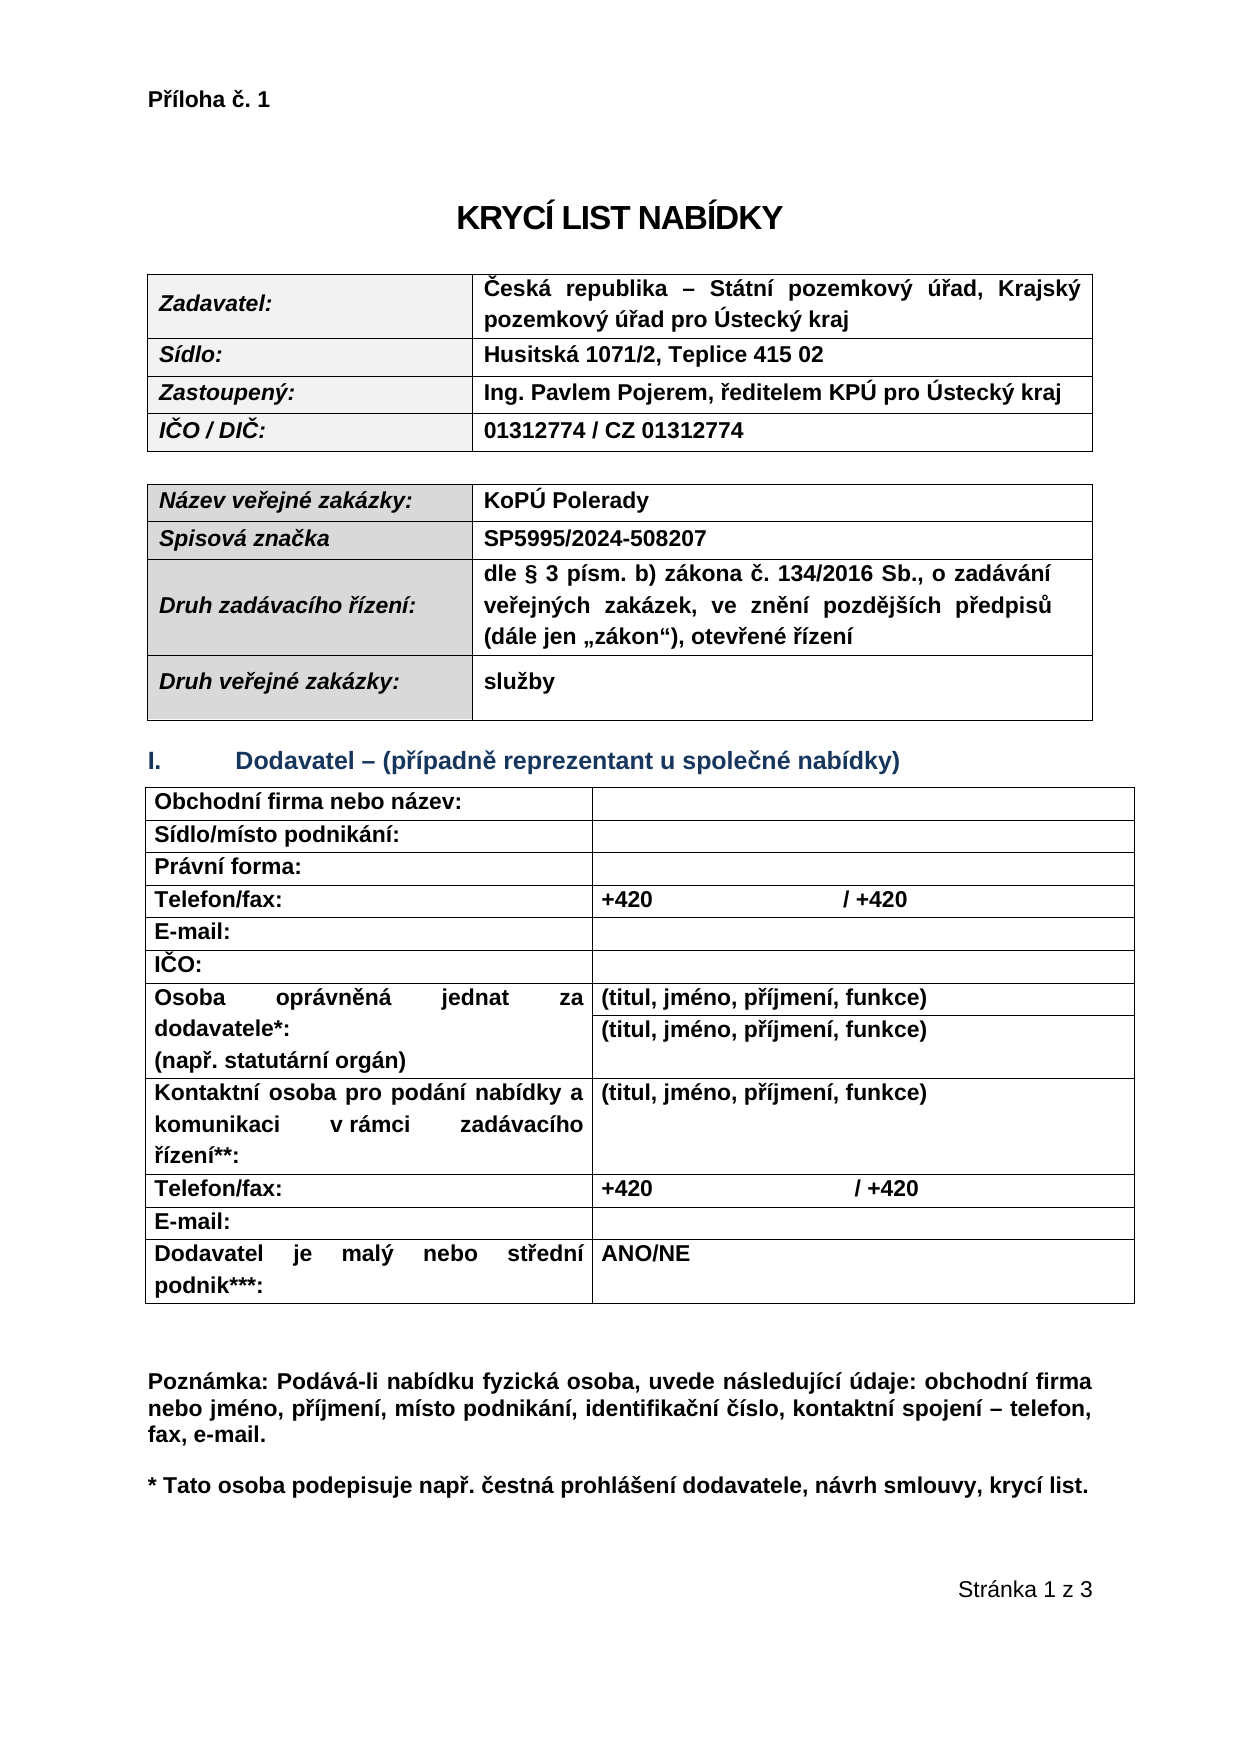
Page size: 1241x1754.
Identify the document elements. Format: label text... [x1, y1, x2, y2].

table_cell [593, 821, 1134, 852]
text * Tato osoba podepisuje např. čestná prohlášení dodavatele, návrh smlouvy, krycí list. [148, 1472, 1093, 1499]
table_header Obchodní firma nebo název: [146, 788, 592, 819]
table_header Zadavatel: [148, 275, 472, 338]
table_cell IČO: [146, 951, 592, 982]
table_cell ANO/NE [593, 1240, 1134, 1303]
table_cell služby [473, 656, 1092, 719]
title Krycí list nabídky [148, 198, 1093, 236]
table_cell [593, 918, 1134, 950]
table_cell E-mail: [146, 1208, 592, 1239]
table_cell [593, 853, 1134, 885]
table_cell Spisová značka [148, 522, 472, 559]
subtitle Dodavatel – (případně reprezentant u společné nabídky) [148, 746, 1093, 774]
table_cell [593, 951, 1134, 982]
table_cell Dodavatel je malý nebo střední podnik***: [146, 1240, 592, 1303]
table_cell IČO / DIČ: [148, 414, 472, 451]
table_cell Právní forma: [146, 853, 592, 885]
table_cell (titul, jméno, příjmení, funkce) [593, 1079, 1134, 1174]
table_cell Kontaktní osoba pro podání nabídky a komunikaci v rámci zadávacího řízení**: [146, 1079, 592, 1174]
table_cell Zastoupený: [148, 377, 472, 413]
table_cell Druh zadávacího řízení: [148, 560, 472, 655]
table_header [593, 788, 1134, 819]
table_cell +420 / +420 [593, 1175, 1134, 1207]
table_cell Telefon/fax: [146, 1175, 592, 1207]
table_cell SP5995/2024-508207 [473, 522, 1092, 559]
table_cell +420 / +420 [593, 886, 1134, 917]
table_cell Husitská 1071/2, Teplice 415 02 [473, 339, 1092, 376]
table_cell [593, 1208, 1134, 1239]
table_cell E-mail: [146, 918, 592, 950]
table_cell (titul, jméno, příjmení, funkce) [593, 1016, 1134, 1078]
table_cell Osoba oprávněná jednat za dodavatele*: (např. statutární orgán) [146, 984, 592, 1078]
table_header Název veřejné zakázky: [148, 485, 472, 521]
table_header Česká republika – Státní pozemkový úřad, Krajský pozemkový úřad pro Ústecký kraj [473, 275, 1092, 338]
table_cell Druh veřejné zakázky: [148, 656, 472, 719]
table_cell Sídlo/místo podnikání: [146, 821, 592, 852]
table_cell 01312774 / CZ 01312774 [473, 414, 1092, 451]
table_header KoPÚ Polerady [473, 485, 1092, 521]
table_cell dle § 3 písm. b) zákona č. 134/2016 Sb., o zadávání veřejných zakázek, ve znění pozdějších předpisů (dále jen „zákon“), otevřené řízení [473, 560, 1092, 655]
table_cell Telefon/fax: [146, 886, 592, 917]
table_cell (titul, jméno, příjmení, funkce) [593, 984, 1134, 1015]
table_cell Sídlo: [148, 339, 472, 376]
text Poznámka: Podává-li nabídku fyzická osoba, uvede následující údaje: obchodní firma nebo jméno, příjmení, místo podnikání, identifikační číslo, kontaktní spojení – telefon, fax, e-mail. [148, 1368, 1093, 1447]
table_cell Ing. Pavlem Pojerem, ředitelem KPÚ pro Ústecký kraj [473, 377, 1092, 413]
